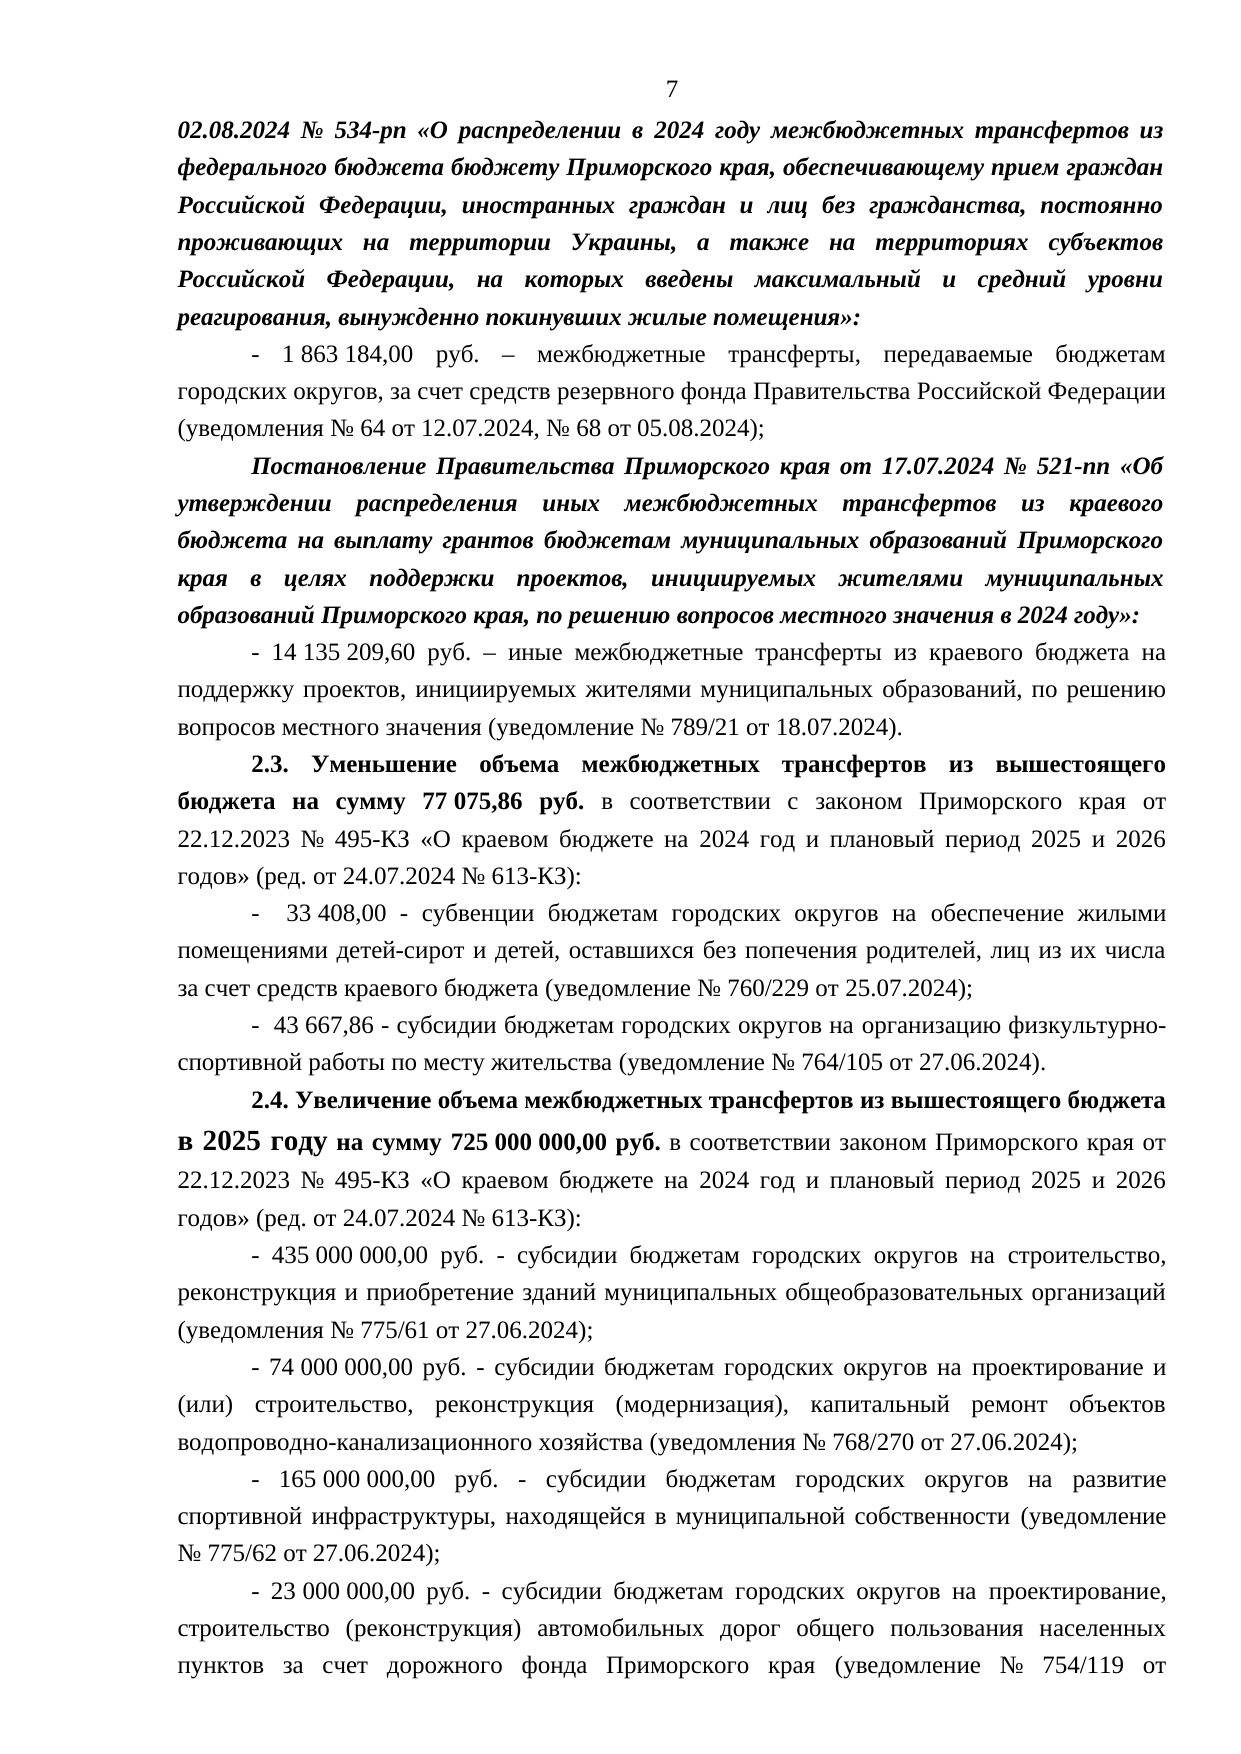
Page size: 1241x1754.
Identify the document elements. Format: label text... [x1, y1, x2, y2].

text - 74 000 000,00 руб. - субсидии бюджетам городских округов на проектирование и (или) строительство, реконструкция (модернизация), капитальный ремонт объектов водопроводно-канализационного хозяйства (уведомления № 768/270 от 27.06.2024); [177, 1352, 1167, 1455]
text 2.3. Уменьшение объема межбюджетных трансфертов из вышестоящего бюджета на сумму 77 075,86 руб. в соответствии с законом Приморского края от 22.12.2023 № 495-КЗ «О краевом бюджете на 2024 год и плановый период 2025 и 2026 годов» (ред. от 24.07.2024 № 613-КЗ): [177, 749, 1167, 890]
text - 33 408,00 - субвенции бюджетам городских округов на обеспечение жилыми помещениями детей-сирот и детей, оставшихся без попечения родителей, лиц из их числа за счет средств краевого бюджета (уведомление № 760/229 от 25.07.2024); [177, 898, 1167, 1002]
text - 165 000 000,00 руб. - субсидии бюджетам городских округов на развитие спортивной инфраструктуры, находящейся в муниципальной собственности (уведомление № 775/62 от 27.06.2024); [177, 1464, 1167, 1567]
text - 435 000 000,00 руб. - субсидии бюджетам городских округов на строительство, реконструкция и приобретение зданий муниципальных общеобразовательных организаций (уведомления № 775/61 от 27.06.2024); [177, 1240, 1167, 1343]
text 2.4. Увеличение объема межбюджетных трансфертов из вышестоящего бюджета в 2025 году на сумму 725 000 000,00 руб. в соответствии законом Приморского края от 22.12.2023 № 495-КЗ «О краевом бюджете на 2024 год и плановый период 2025 и 2026 годов» (ред. от 24.07.2024 № 613-КЗ): [177, 1085, 1167, 1232]
text - 14 135 209,60 руб. – иные межбюджетные трансферты из краевого бюджета на поддержку проектов, инициируемых жителями муниципальных образований, по решению вопросов местного значения (уведомление № 789/21 от 18.07.2024). [177, 637, 1167, 741]
text - 1 863 184,00 руб. – межбюджетные трансферты, передаваемые бюджетам городских округов, за счет средств резервного фонда Правительства Российской Федерации (уведомления № 64 от 12.07.2024, № 68 от 05.08.2024); [177, 339, 1167, 442]
text Постановление Правительства Приморского края от 17.07.2024 № 521-пп «Об утверждении распределения иных межбюджетных трансфертов из краевого бюджета на выплату грантов бюджетам муниципальных образований Приморского края в целях поддержки проектов, инициируемых жителями муниципальных образований Приморского края, по решению вопросов местного значения в 2024 году»: [177, 451, 1167, 629]
text - 43 667,86 - субсидии бюджетам городских округов на организацию физкультурно-спортивной работы по месту жительства (уведомление № 764/105 от 27.06.2024). [177, 1010, 1167, 1076]
